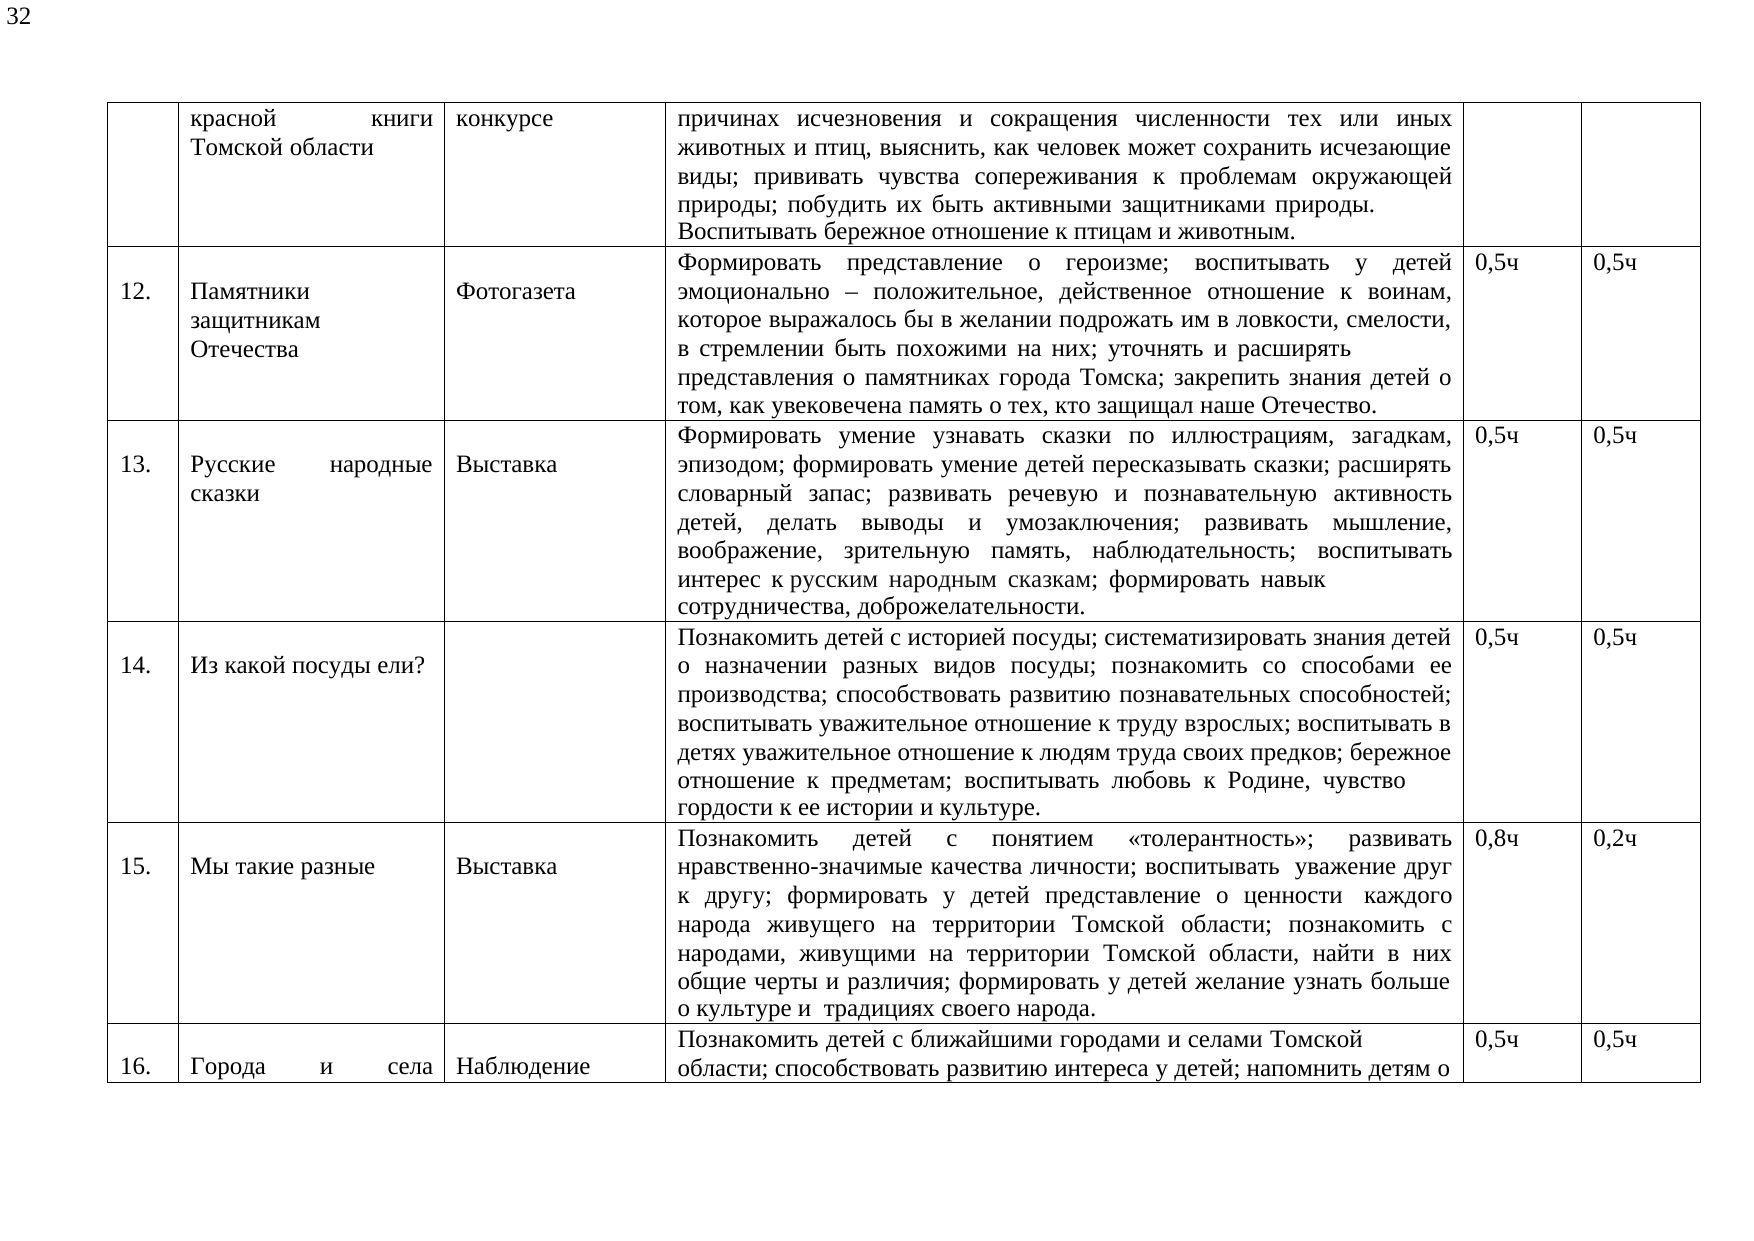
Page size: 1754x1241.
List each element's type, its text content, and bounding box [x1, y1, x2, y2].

table_cell 0,5ч [1582, 622, 1700, 822]
table_cell Познакомить детей с ближайшими городами и селами Томской области; способствовать развитию интереса у детей; напомнить детям о [666, 1024, 1463, 1082]
table_header причинах исчезновения и сокращения численности тех или иных животных и птиц, выяснить, как человек может сохранить исчезающие виды; прививать чувства сопереживания к проблемам окружающей природы; побудить их быть активными защитниками природы. Воспитывать бережное отношение к птицам и животным. [666, 103, 1463, 246]
table_cell 15. [108, 823, 178, 1023]
table_cell Формировать представление о героизме; воспитывать у детей эмоционально – положительное, действенное отношение к воинам, которое выражалось бы в желании подрожать им в ловкости, смелости, в стремлении быть похожими на них; уточнять и расширять представления о памятниках города Томска; закрепить знания детей о том, как увековечена память о тех, кто защищал наше Отечество. [666, 247, 1463, 419]
table_header [1464, 103, 1581, 246]
table_cell Выставка [445, 823, 665, 1023]
table_header [1582, 103, 1700, 246]
table_cell 0,5ч [1582, 247, 1700, 419]
table_cell Русские народные сказки [179, 421, 444, 621]
table_cell Познакомить детей с историей посуды; систематизировать знания детей о назначении разных видов посуды; познакомить со способами ее производства; способствовать развитию познавательных способностей; воспитывать уважительное отношение к труду взрослых; воспитывать в детях уважительное отношение к людям труда своих предков; бережное отношение к предметам; воспитывать любовь к Родине, чувство гордости к ее истории и культуре. [666, 622, 1463, 822]
table_cell Фотогазета [445, 247, 665, 419]
table_cell 0,5ч [1464, 247, 1581, 419]
table_cell 0,5ч [1464, 622, 1581, 822]
table_cell 0,5ч [1464, 421, 1581, 621]
table_header красной книги Томской области [179, 103, 444, 246]
table_cell Мы такие разные [179, 823, 444, 1023]
table_cell 16. [108, 1024, 178, 1082]
table_cell 0,5ч [1582, 1024, 1700, 1082]
table_header [108, 103, 178, 246]
table_header конкурсе [445, 103, 665, 246]
table_cell 0,8ч [1464, 823, 1581, 1023]
table_cell Познакомить детей с понятием «толерантность»; развивать нравственно-значимые качества личности; воспитывать уважение друг к другу; формировать у детей представление о ценности каждого народа живущего на территории Томской области; познакомить с народами, живущими на территории Томской области, найти в них общие черты и различия; формировать у детей желание узнать больше о культуре и традициях своего народа. [666, 823, 1463, 1023]
table_cell Памятники защитникам Отечества [179, 247, 444, 419]
table_cell Из какой посуды ели? [179, 622, 444, 822]
table_cell 0,2ч [1582, 823, 1700, 1023]
table_cell 0,5ч [1464, 1024, 1581, 1082]
table_cell Формировать умение узнавать сказки по иллюстрациям, загадкам, эпизодом; формировать умение детей пересказывать сказки; расширять словарный запас; развивать речевую и познавательную активность детей, делать выводы и умозаключения; развивать мышление, воображение, зрительную память, наблюдательность; воспитывать интерес к русским народным сказкам; формировать навык сотрудничества, доброжелательности. [666, 421, 1463, 621]
table_cell Наблюдение [445, 1024, 665, 1082]
table_cell 14. [108, 622, 178, 822]
table_cell Выставка [445, 421, 665, 621]
table_cell 12. [108, 247, 178, 419]
table_cell 0,5ч [1582, 421, 1700, 621]
table_cell Города и села [179, 1024, 444, 1082]
table_cell 13. [108, 421, 178, 621]
table_cell [445, 622, 665, 822]
